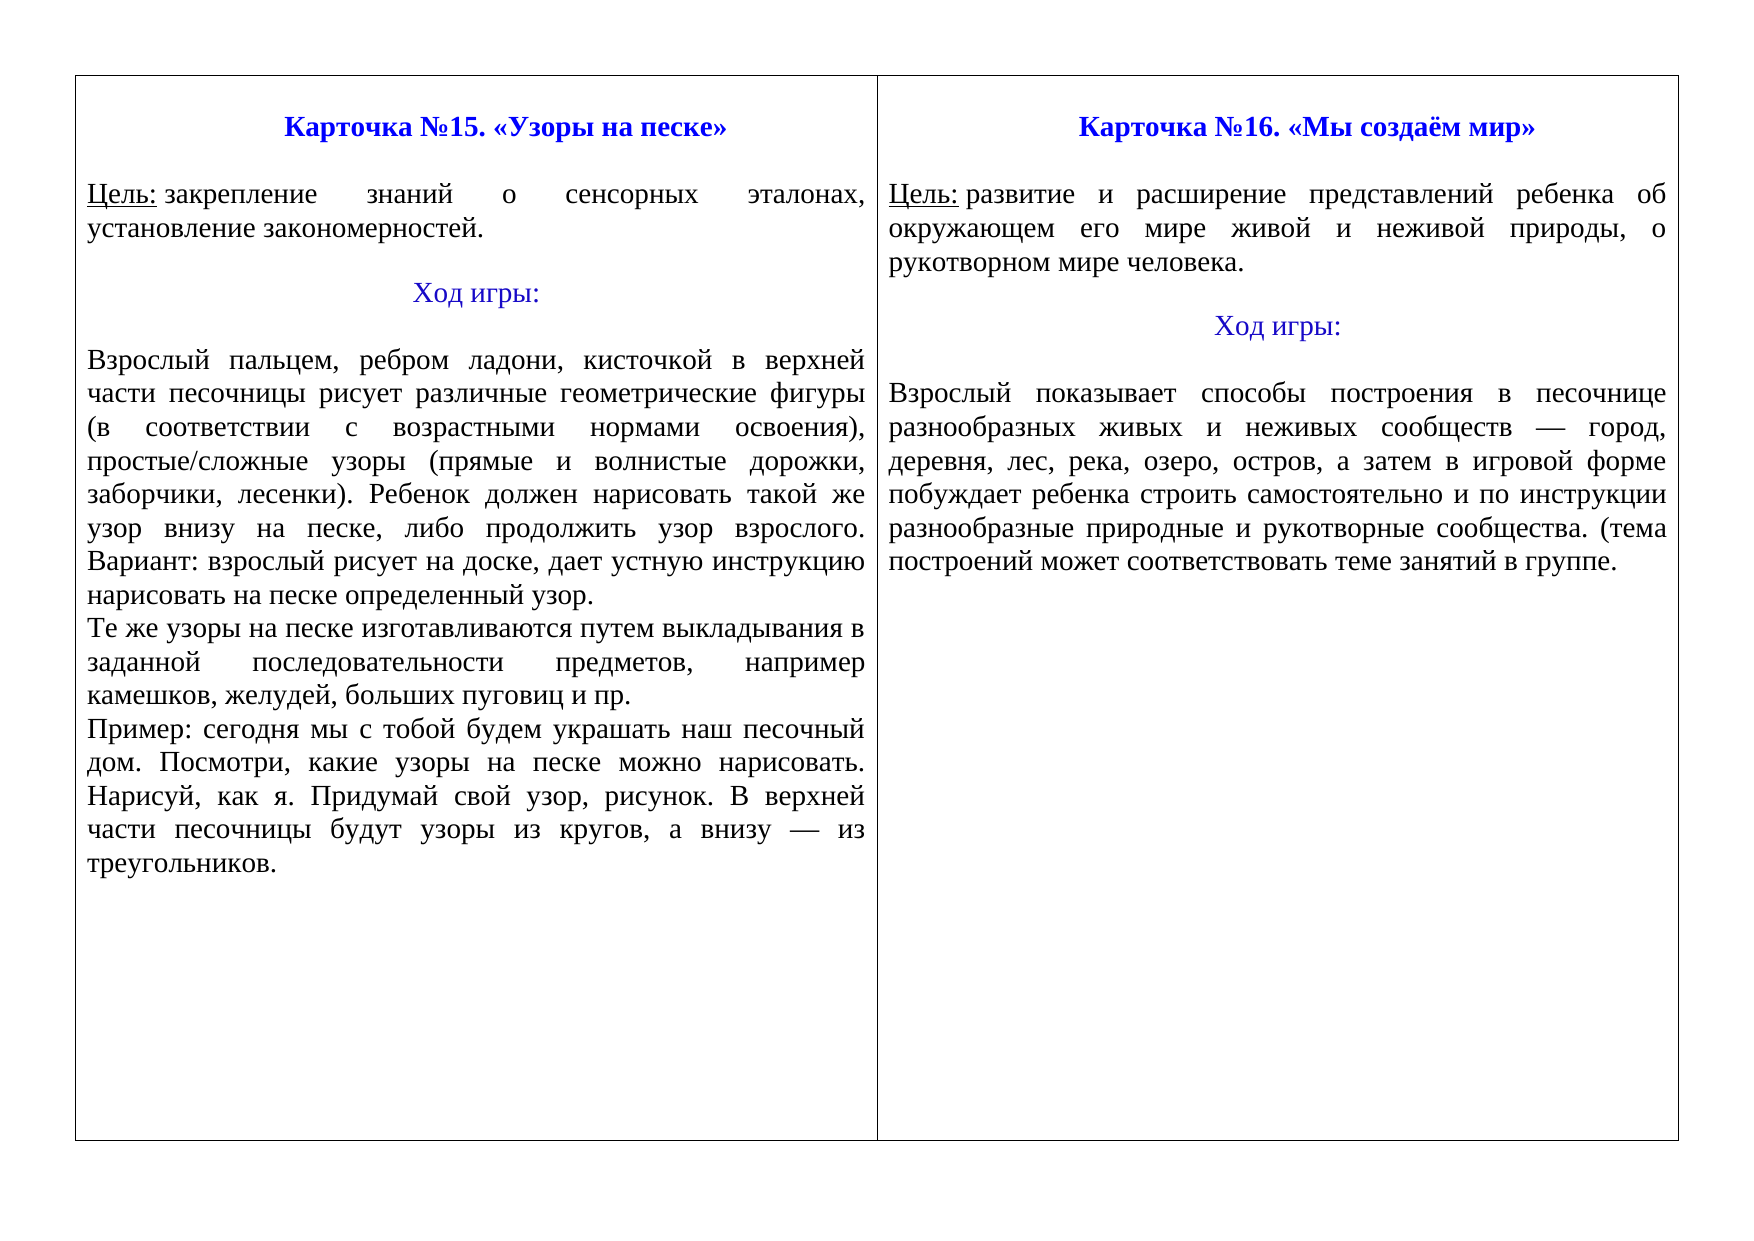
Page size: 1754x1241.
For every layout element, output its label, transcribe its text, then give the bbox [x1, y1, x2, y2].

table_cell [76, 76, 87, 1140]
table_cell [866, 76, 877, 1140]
table_cell Карточка №16. «Мы создаём мир» Цель: развитие и расширение представлений ребенка об окружающем его мире живой и неживой природы, о рукотворном мире человека. Ход игры: Взрослый показывает способы построения в песочнице разнообразных живых и неживых сообществ — город, деревня, лес, река, озеро, остров, а затем в игровой форме побуждает ребенка строить самостоятельно и по инструкции разнообразные природные и рукотворные сообщества. (тема построений может соответствовать теме занятий в группе. [878, 76, 1678, 1140]
